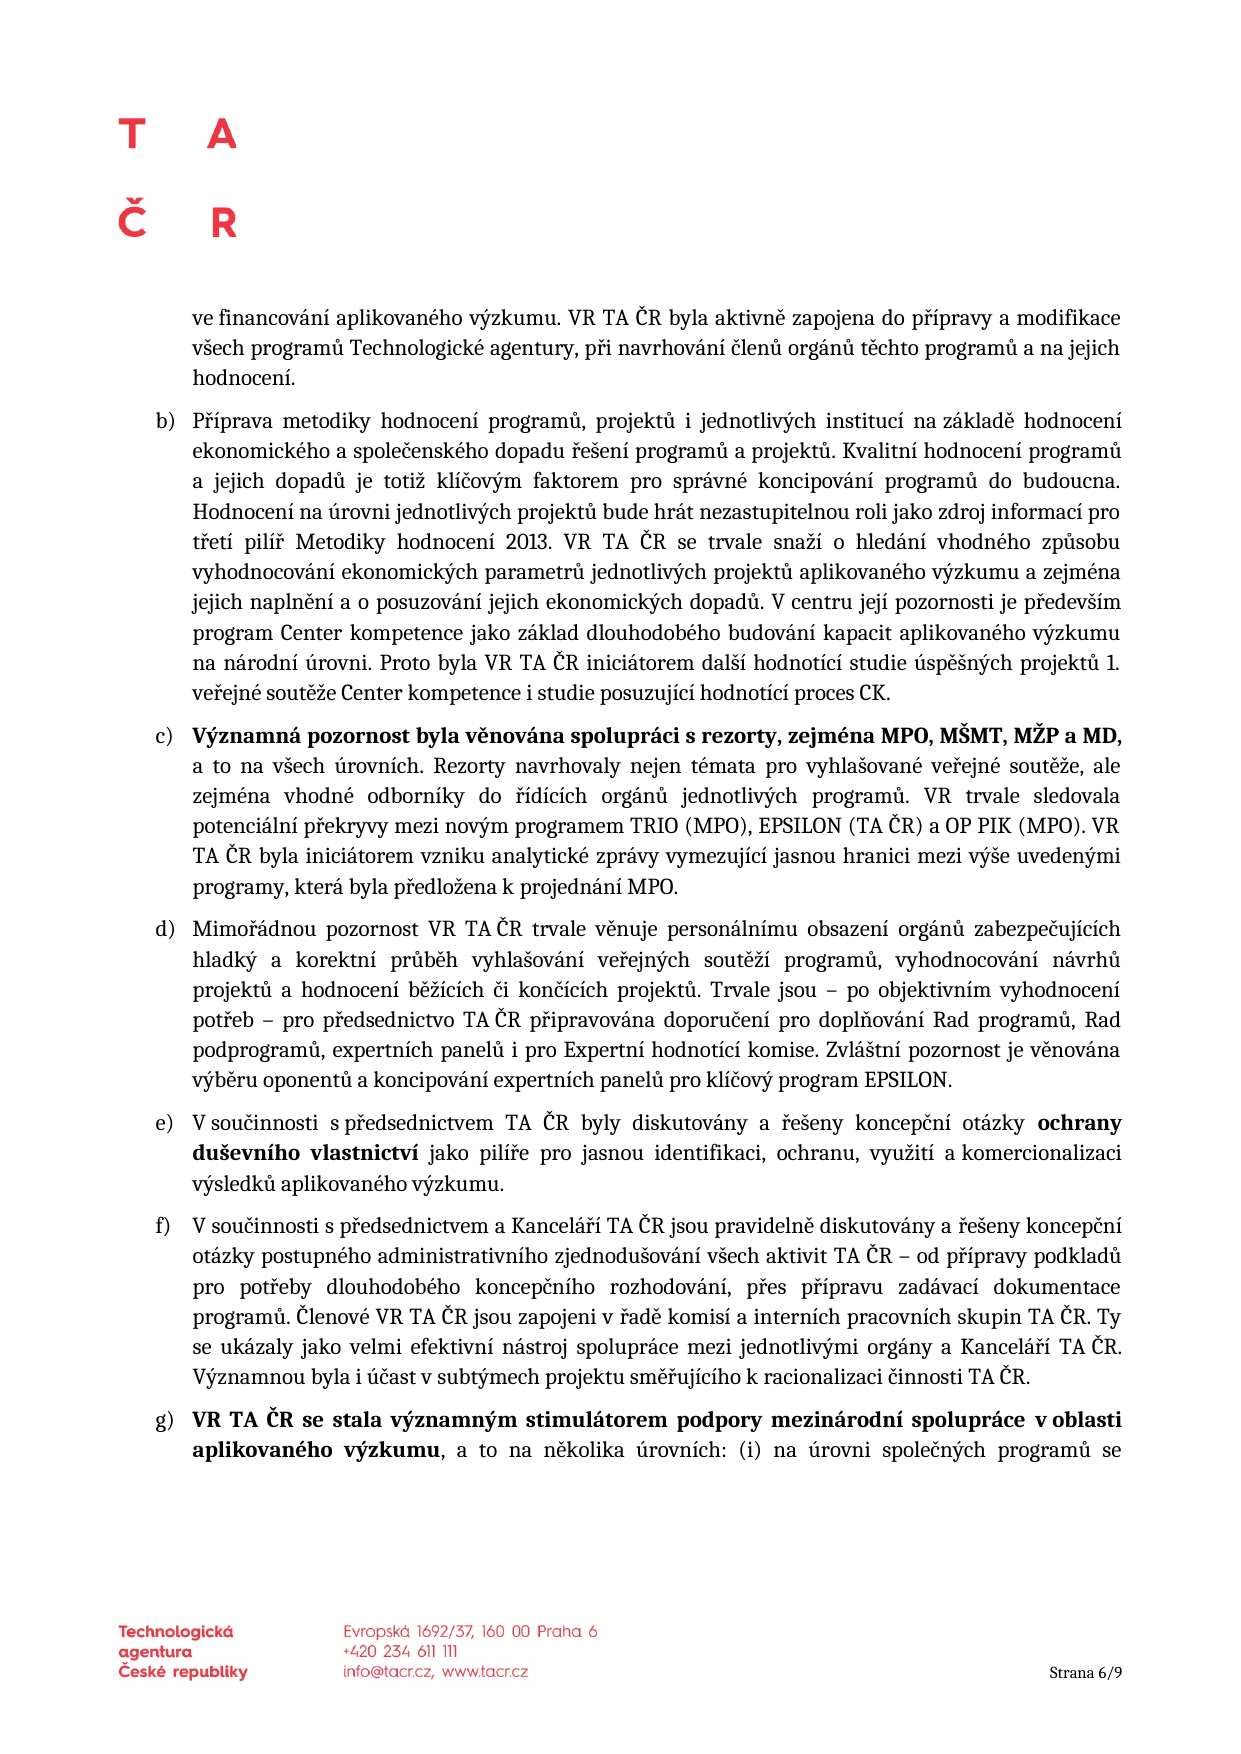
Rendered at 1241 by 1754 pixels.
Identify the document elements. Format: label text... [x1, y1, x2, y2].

list Mimořádnou pozornost VR TA ČR trvale věnuje personálnímu obsazení orgánů zabezpečujících hladký a korektní průběh vyhlašování veřejných soutěží programů, vyhodnocování návrhů projektů a hodnocení běžících či končících projektů. Trvale jsou – po objektivním vyhodnocení potřeb – pro předsednictvo TA ČR připravována doporučení pro doplňování Rad programů, Rad podprogramů, expertních panelů i pro Expertní hodnotící komise. Zvláštní pozornost je věnována výběru oponentů a koncipování expertních panelů pro klíčový program EPSILON. [155, 916, 1122, 1093]
list V součinnosti s předsednictvem TA ČR byly diskutovány a řešeny koncepční otázky ochrany duševního vlastnictví jako pilíře pro jasnou identifikaci, ochranu, využití a komercionalizaci výsledků aplikovaného výzkumu. [155, 1110, 1122, 1197]
picture [0, 1617, 609, 1754]
list Příprava metodiky hodnocení programů, projektů i jednotlivých institucí na základě hodnocení ekonomického a společenského dopadu řešení programů a projektů. Kvalitní hodnocení programů a jejich dopadů je totiž klíčovým faktorem pro správné koncipování programů do budoucna. Hodnocení na úrovni jednotlivých projektů bude hrát nezastupitelnou roli jako zdroj informací pro třetí pilíř Metodiky hodnocení 2013. VR TA ČR se trvale snaží o hledání vhodného způsobu vyhodnocování ekonomických parametrů jednotlivých projektů aplikovaného výzkumu a zejména jejich naplnění a o posuzování jejich ekonomických dopadů. V centru její pozornosti je především program Center kompetence jako základ dlouhodobého budování kapacit aplikovaného výzkumu na národní úrovni. Proto byla VR TA ČR iniciátorem další hodnotící studie úspěšných projektů 1. veřejné soutěže Center kompetence i studie posuzující hodnotící proces CK. [155, 408, 1122, 706]
list V součinnosti s předsednictvem a Kanceláří TA ČR jsou pravidelně diskutovány a řešeny koncepční otázky postupného administrativního zjednodušování všech aktivit TA ČR – od přípravy podkladů pro potřeby dlouhodobého koncepčního rozhodování, přes přípravu zadávací dokumentace programů. Členové VR TA ČR jsou zapojeni v řadě komisí a interních pracovních skupin TA ČR. Ty se ukázaly jako velmi efektivní nástroj spolupráce mezi jednotlivými orgány a Kanceláří TA ČR. Významnou byla i účast v subtýmech projektu směřujícího k racionalizaci činnosti TA ČR. [155, 1213, 1122, 1390]
list Významná pozornost byla věnována spolupráci s rezorty, zejména MPO, MŠMT, MŽP a MD, a to na všech úrovních. Rezorty navrhovaly nejen témata pro vyhlašované veřejné soutěže, ale zejména vhodné odborníky do řídících orgánů jednotlivých programů. VR trvale sledovala potenciální překryvy mezi novým programem TRIO (MPO), EPSILON (TA ČR) a OP PIK (MPO). VR TA ČR byla iniciátorem vzniku analytické zprávy vymezující jasnou hranici mezi výše uvedenými programy, která byla předložena k projednání MPO. [155, 722, 1122, 900]
picture [0, 0, 237, 237]
